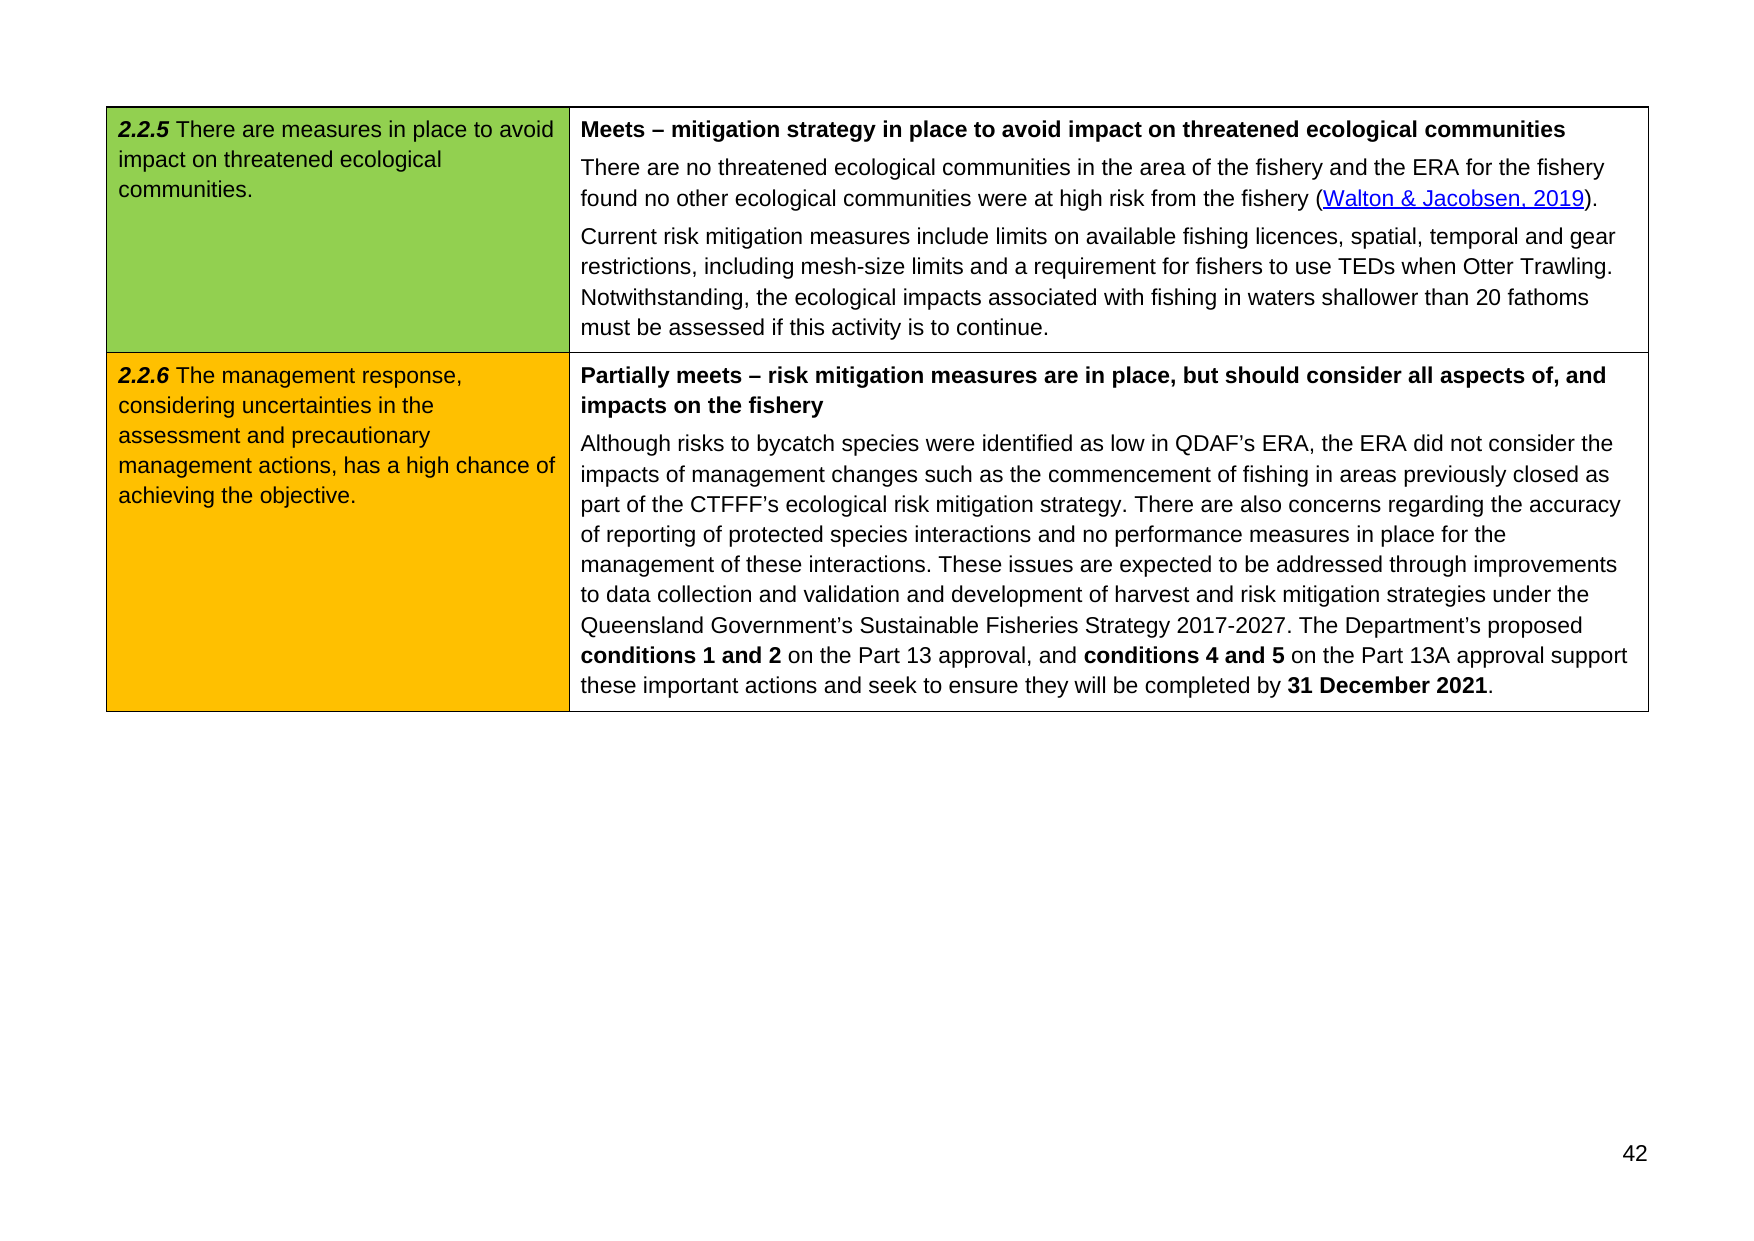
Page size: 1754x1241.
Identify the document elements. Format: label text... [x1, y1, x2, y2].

table_cell 2.2.6 The management response, considering uncertainties in the assessment and precautionary management actions, has a high chance of achieving the objective. [107, 353, 569, 711]
table_cell Partially meets – risk mitigation measures are in place, but should consider all aspects of, and impacts on the fishery Although risks to bycatch species were identified as low in QDAF’s ERA, the ERA did not consider the impacts of management changes such as the commencement of fishing in areas previously closed as part of the CTFFF’s ecological risk mitigation strategy. There are also concerns regarding the accuracy of reporting of protected species interactions and no performance measures in place for the management of these interactions. These issues are expected to be addressed through improvements to data collection and validation and development of harvest and risk mitigation strategies under the Queensland Government’s Sustainable Fisheries Strategy 2017-2027. The Department’s proposed conditions 1 and 2 on the Part 13 approval, and conditions 4 and 5 on the Part 13A approval support these important actions and seek to ensure they will be completed by 31 December 2021. [570, 353, 1648, 711]
table_cell Meets – mitigation strategy in place to avoid impact on threatened ecological communities There are no threatened ecological communities in the area of the fishery and the ERA for the fishery found no other ecological communities were at high risk from the fishery (Walton & Jacobsen, 2019). Current risk mitigation measures include limits on available fishing licences, spatial, temporal and gear restrictions, including mesh-size limits and a requirement for fishers to use TEDs when Otter Trawling. Notwithstanding, the ecological impacts associated with fishing in waters shallower than 20 fathoms must be assessed if this activity is to continue. [570, 108, 1648, 352]
table_cell 2.2.5 There are measures in place to avoid impact on threatened ecological communities. [107, 108, 569, 352]
